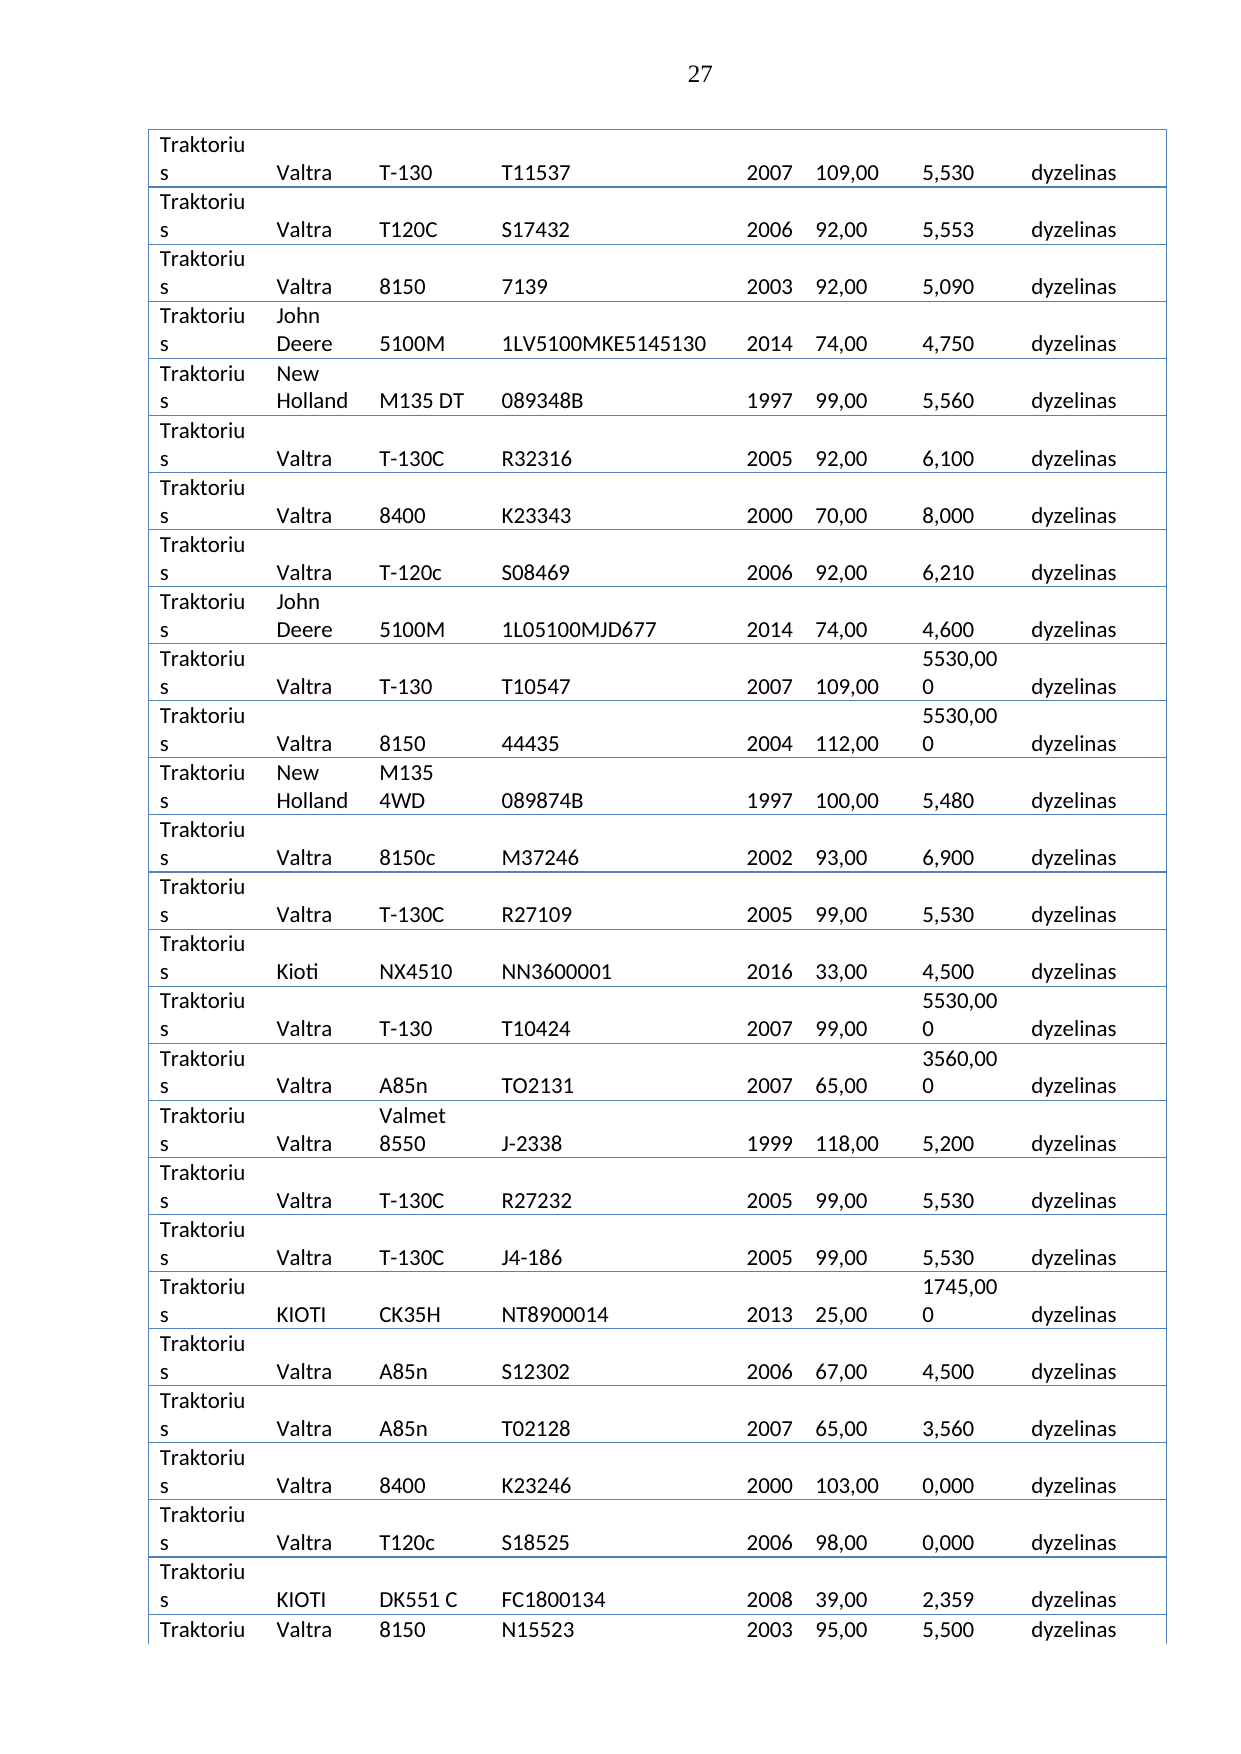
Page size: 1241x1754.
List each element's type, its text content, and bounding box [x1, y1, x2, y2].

table_cell 0,000 [911, 1500, 1020, 1556]
table_cell 118,00 [804, 1101, 911, 1157]
table_cell 92,00 [804, 530, 911, 586]
table_cell 100,00 [804, 758, 911, 814]
table_cell 99,00 [804, 1158, 911, 1214]
table_cell 1745,000 [911, 1272, 1020, 1328]
table_cell dyzelinas [1020, 302, 1166, 358]
table_cell 99,00 [804, 1215, 911, 1271]
table_cell 1LV5100MKE5145130 [490, 302, 727, 358]
table_cell T10547 [490, 644, 727, 700]
table_cell 3,560 [911, 1386, 1020, 1442]
table_cell John Deere [265, 587, 368, 643]
table_cell T11537 [490, 130, 727, 186]
table_cell 5530,000 [911, 987, 1020, 1043]
table_cell 2005 [727, 1215, 804, 1271]
table_cell 8150 [368, 1615, 490, 1643]
table_cell dyzelinas [1020, 1386, 1166, 1442]
table_cell 5,530 [911, 1158, 1020, 1214]
table_cell 2014 [727, 302, 804, 358]
table_cell 7139 [490, 245, 727, 301]
table_cell 74,00 [804, 587, 911, 643]
table_cell 25,00 [804, 1272, 911, 1328]
table_cell 4,600 [911, 587, 1020, 643]
table_cell 92,00 [804, 416, 911, 472]
table_cell 99,00 [804, 987, 911, 1043]
table_cell dyzelinas [1020, 416, 1166, 472]
table_cell Valtra [265, 130, 368, 186]
table_cell 0,000 [911, 1443, 1020, 1499]
table_cell T-130 [368, 987, 490, 1043]
table_cell T-130C [368, 873, 490, 928]
table_cell Traktorius [149, 1500, 265, 1556]
table_cell T-130C [368, 1158, 490, 1214]
table_cell T-130 [368, 130, 490, 186]
table_cell S17432 [490, 188, 727, 243]
table_cell Valtra [265, 1101, 368, 1157]
table_cell Traktorius [149, 1329, 265, 1385]
table_cell Traktorius [149, 1101, 265, 1157]
table_cell Valtra [265, 815, 368, 871]
table_cell S12302 [490, 1329, 727, 1385]
table_cell Valtra [265, 1386, 368, 1442]
table_cell 2007 [727, 1386, 804, 1442]
table_cell M135 DT [368, 359, 490, 415]
table_cell 1997 [727, 758, 804, 814]
table_cell 5,530 [911, 873, 1020, 928]
table_cell Traktorius [149, 1158, 265, 1214]
table_cell New Holland [265, 758, 368, 814]
table_cell S08469 [490, 530, 727, 586]
table_cell 5,500 [911, 1615, 1020, 1643]
table_cell 92,00 [804, 245, 911, 301]
table_cell A85n [368, 1329, 490, 1385]
table_cell 2000 [727, 473, 804, 529]
table_cell 70,00 [804, 473, 911, 529]
table_cell Traktorius [149, 1443, 265, 1499]
table_cell Valtra [265, 644, 368, 700]
table_cell 65,00 [804, 1044, 911, 1100]
table_cell Traktorius [149, 587, 265, 643]
table_cell Traktorius [149, 758, 265, 814]
table_cell NN3600001 [490, 930, 727, 986]
table_cell 2016 [727, 930, 804, 986]
table_cell Valtra [265, 245, 368, 301]
table_cell dyzelinas [1020, 130, 1166, 186]
table_cell Valtra [265, 1158, 368, 1214]
table_cell 98,00 [804, 1500, 911, 1556]
table_cell 5,480 [911, 758, 1020, 814]
table_cell dyzelinas [1020, 1443, 1166, 1499]
table_cell Kioti [265, 930, 368, 986]
table_cell dyzelinas [1020, 1215, 1166, 1271]
table_cell Valmet 8550 [368, 1101, 490, 1157]
table_cell 2005 [727, 873, 804, 928]
table_cell Traktorius [149, 1558, 265, 1613]
table_cell 2003 [727, 1615, 804, 1643]
table_cell TO2131 [490, 1044, 727, 1100]
table_cell 5,090 [911, 245, 1020, 301]
table_cell M37246 [490, 815, 727, 871]
table_cell 103,00 [804, 1443, 911, 1499]
table_cell Valtra [265, 1215, 368, 1271]
table_cell K23246 [490, 1443, 727, 1499]
table_cell Traktorius [149, 188, 265, 243]
table_cell 8400 [368, 1443, 490, 1499]
table_cell Traktorius [149, 359, 265, 415]
table_cell 6,900 [911, 815, 1020, 871]
table_cell dyzelinas [1020, 359, 1166, 415]
table_cell 112,00 [804, 701, 911, 757]
table_cell Valtra [265, 987, 368, 1043]
table_cell T-130 [368, 644, 490, 700]
table_cell 109,00 [804, 130, 911, 186]
table_cell Traktorius [149, 873, 265, 928]
table_cell 8150 [368, 701, 490, 757]
table_cell 2000 [727, 1443, 804, 1499]
table_cell J-2338 [490, 1101, 727, 1157]
table_cell M135 4WD [368, 758, 490, 814]
table_cell S18525 [490, 1500, 727, 1556]
table_cell Traktorius [149, 245, 265, 301]
table_cell KIOTI [265, 1558, 368, 1613]
table_cell dyzelinas [1020, 530, 1166, 586]
table_cell 089874B [490, 758, 727, 814]
table_cell 2013 [727, 1272, 804, 1328]
table_cell 2006 [727, 1500, 804, 1556]
table_cell dyzelinas [1020, 1158, 1166, 1214]
table_cell 2014 [727, 587, 804, 643]
table_cell A85n [368, 1386, 490, 1442]
table_cell 65,00 [804, 1386, 911, 1442]
table_cell Valtra [265, 1500, 368, 1556]
table_cell Traktorius [149, 416, 265, 472]
table_cell dyzelinas [1020, 1044, 1166, 1100]
table_cell 2007 [727, 1044, 804, 1100]
table_cell 74,00 [804, 302, 911, 358]
table_cell R27109 [490, 873, 727, 928]
table_cell 67,00 [804, 1329, 911, 1385]
table_cell Valtra [265, 1329, 368, 1385]
table_cell Valtra [265, 416, 368, 472]
table_cell 5100M [368, 302, 490, 358]
table_cell dyzelinas [1020, 987, 1166, 1043]
table_cell 93,00 [804, 815, 911, 871]
table_cell 1997 [727, 359, 804, 415]
table_cell 2006 [727, 530, 804, 586]
table_cell dyzelinas [1020, 1500, 1166, 1556]
table_cell 1L05100MJD677 [490, 587, 727, 643]
table_cell R32316 [490, 416, 727, 472]
table_cell Traktorius [149, 130, 265, 186]
table_cell 5,200 [911, 1101, 1020, 1157]
table_cell Traktorius [149, 473, 265, 529]
table_cell 2006 [727, 188, 804, 243]
table_cell 089348B [490, 359, 727, 415]
table_cell dyzelinas [1020, 644, 1166, 700]
table_cell New Holland [265, 359, 368, 415]
table_cell Traktorius [149, 1386, 265, 1442]
table_cell 92,00 [804, 188, 911, 243]
table_cell 5,553 [911, 188, 1020, 243]
table_cell dyzelinas [1020, 1615, 1166, 1643]
table_cell 8150c [368, 815, 490, 871]
table_cell 4,500 [911, 1329, 1020, 1385]
table_cell 4,500 [911, 930, 1020, 986]
table_cell 6,100 [911, 416, 1020, 472]
table_cell 2,359 [911, 1558, 1020, 1613]
table_cell Valtra [265, 1443, 368, 1499]
table_cell 39,00 [804, 1558, 911, 1613]
table_cell N15523 [490, 1615, 727, 1643]
table_cell 8150 [368, 245, 490, 301]
table_cell A85n [368, 1044, 490, 1100]
table_cell 8,000 [911, 473, 1020, 529]
table_cell 99,00 [804, 359, 911, 415]
table_cell NX4510 [368, 930, 490, 986]
table_cell Valtra [265, 1615, 368, 1643]
table_cell 2003 [727, 245, 804, 301]
table_cell T-130C [368, 1215, 490, 1271]
table_cell dyzelinas [1020, 1558, 1166, 1613]
table_cell FC1800134 [490, 1558, 727, 1613]
table_cell dyzelinas [1020, 758, 1166, 814]
table_cell Valtra [265, 473, 368, 529]
table_cell T120c [368, 1500, 490, 1556]
table_cell dyzelinas [1020, 1272, 1166, 1328]
table_cell 2004 [727, 701, 804, 757]
table_cell 44435 [490, 701, 727, 757]
table_cell dyzelinas [1020, 930, 1166, 986]
table_cell Traktorius [149, 930, 265, 986]
table_cell dyzelinas [1020, 1101, 1166, 1157]
table_cell 2002 [727, 815, 804, 871]
table_cell Traktorius [149, 701, 265, 757]
table_cell dyzelinas [1020, 188, 1166, 243]
table_cell NT8900014 [490, 1272, 727, 1328]
table_cell R27232 [490, 1158, 727, 1214]
table_cell Traktorius [149, 644, 265, 700]
table_cell Valtra [265, 701, 368, 757]
table_cell T02128 [490, 1386, 727, 1442]
table_cell 5,560 [911, 359, 1020, 415]
table_cell dyzelinas [1020, 815, 1166, 871]
table_cell T-120c [368, 530, 490, 586]
table_cell dyzelinas [1020, 587, 1166, 643]
table_cell Valtra [265, 188, 368, 243]
table_cell 4,750 [911, 302, 1020, 358]
table_cell 5,530 [911, 130, 1020, 186]
table_cell CK35H [368, 1272, 490, 1328]
table_cell 2006 [727, 1329, 804, 1385]
table_cell T120C [368, 188, 490, 243]
table_cell Traktorius [149, 1615, 265, 1643]
table_cell Traktorius [149, 815, 265, 871]
table_cell Traktorius [149, 530, 265, 586]
table_cell Valtra [265, 1044, 368, 1100]
table_cell J4-186 [490, 1215, 727, 1271]
table_cell 2007 [727, 987, 804, 1043]
table_cell KIOTI [265, 1272, 368, 1328]
table_cell Valtra [265, 530, 368, 586]
table_cell 3560,000 [911, 1044, 1020, 1100]
table_cell 2008 [727, 1558, 804, 1613]
table_cell dyzelinas [1020, 473, 1166, 529]
table_cell 33,00 [804, 930, 911, 986]
table_cell DK551 C [368, 1558, 490, 1613]
table_cell 8400 [368, 473, 490, 529]
table_cell dyzelinas [1020, 245, 1166, 301]
table_cell 2005 [727, 416, 804, 472]
table_cell T-130C [368, 416, 490, 472]
table_cell 5,530 [911, 1215, 1020, 1271]
table_cell T10424 [490, 987, 727, 1043]
table_cell 2007 [727, 644, 804, 700]
table_cell Valtra [265, 873, 368, 928]
table_cell 2007 [727, 130, 804, 186]
table_cell 5530,000 [911, 644, 1020, 700]
table_cell dyzelinas [1020, 1329, 1166, 1385]
table_cell 2005 [727, 1158, 804, 1214]
table_cell 109,00 [804, 644, 911, 700]
table_cell Traktorius [149, 1272, 265, 1328]
table_cell Traktorius [149, 1044, 265, 1100]
table_cell Traktorius [149, 302, 265, 358]
table_cell John Deere [265, 302, 368, 358]
table_cell dyzelinas [1020, 873, 1166, 928]
table_cell Traktorius [149, 1215, 265, 1271]
table_cell 5530,000 [911, 701, 1020, 757]
table_cell 95,00 [804, 1615, 911, 1643]
table_cell 99,00 [804, 873, 911, 928]
table_cell Traktorius [149, 987, 265, 1043]
table_cell dyzelinas [1020, 701, 1166, 757]
table_cell 5100M [368, 587, 490, 643]
table_cell K23343 [490, 473, 727, 529]
table_cell 6,210 [911, 530, 1020, 586]
table_cell 1999 [727, 1101, 804, 1157]
